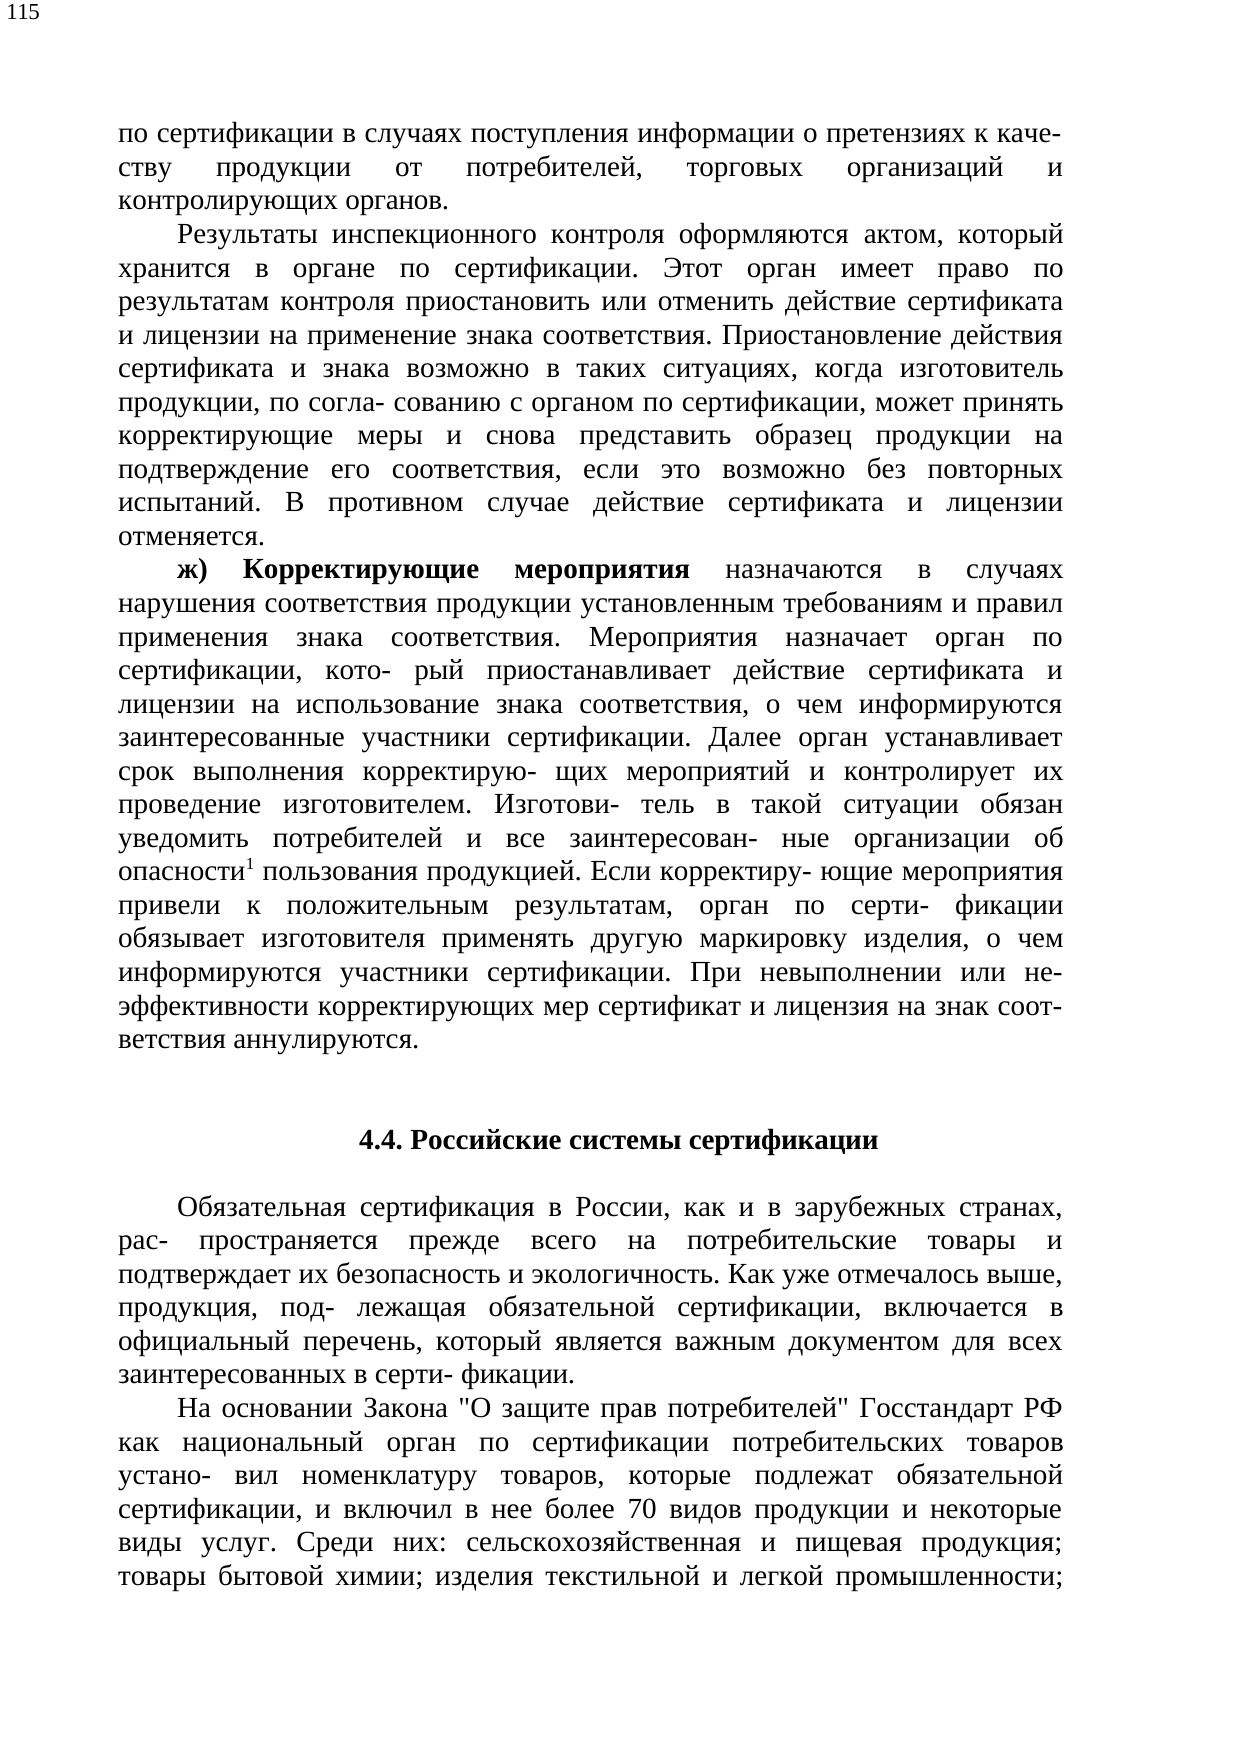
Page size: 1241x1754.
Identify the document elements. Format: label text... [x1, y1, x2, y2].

text Обязательная сертификация в России, как и в зарубежных странах, рас- пространяется прежде всего на потребительские товары и подтверждает их безопасность и экологичность. Как уже отмечалось выше, продукция, под- лежащая обязательной сертификации, включается в официальный перечень, который является важным документом для всех заинтересованных в серти- фикации. [118, 1189, 1063, 1390]
subtitle Российские системы сертификации [359, 1122, 1151, 1156]
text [118, 1390, 1063, 1591]
text Результаты инспекционного контроля оформляются актом, который хранится в органе по сертификации. Этот орган имеет право по результатам контроля приостановить или отменить действие сертификата и лицензии на применение знака соответствия. Приостановление действия сертификата и знака возможно в таких ситуациях, когда изготовитель продукции, по согла- сованию с органом по сертификации, может принять корректирующие меры и снова представить образец продукции на подтверждение его соответствия, если это возможно без повторных испытаний. В противном случае действие сертификата и лицензии отменяется. [118, 216, 1063, 552]
text ж) Корректирующие мероприятия назначаются в случаях нарушения соответствия продукции установленным требованиям и правил применения знака соответствия. Мероприятия назначает орган по сертификации, кото- рый приостанавливает действие сертификата и лицензии на использование знака соответствия, о чем информируются заинтересованные участники сертификации. Далее орган устанавливает срок выполнения корректирую- щих мероприятий и контролирует их проведение изготовителем. Изготови- тель в такой ситуации обязан уведомить потребителей и все заинтересован- ные организации об опасности1 пользования продукцией. Если корректиру- ющие мероприятия привели к положительным результатам, орган по серти- фикации обязывает изготовителя применять другую маркировку изделия, о чем информируются участники сертификации. При невыполнении или не- эффективности корректирующих мер сертификат и лицензия на знак соот- ветствия аннулируются. [118, 552, 1063, 1055]
text по сертификации в случаях поступления информации о претензиях к каче- ству продукции от потребителей, торговых организаций и контролирующих органов. [118, 115, 1063, 216]
